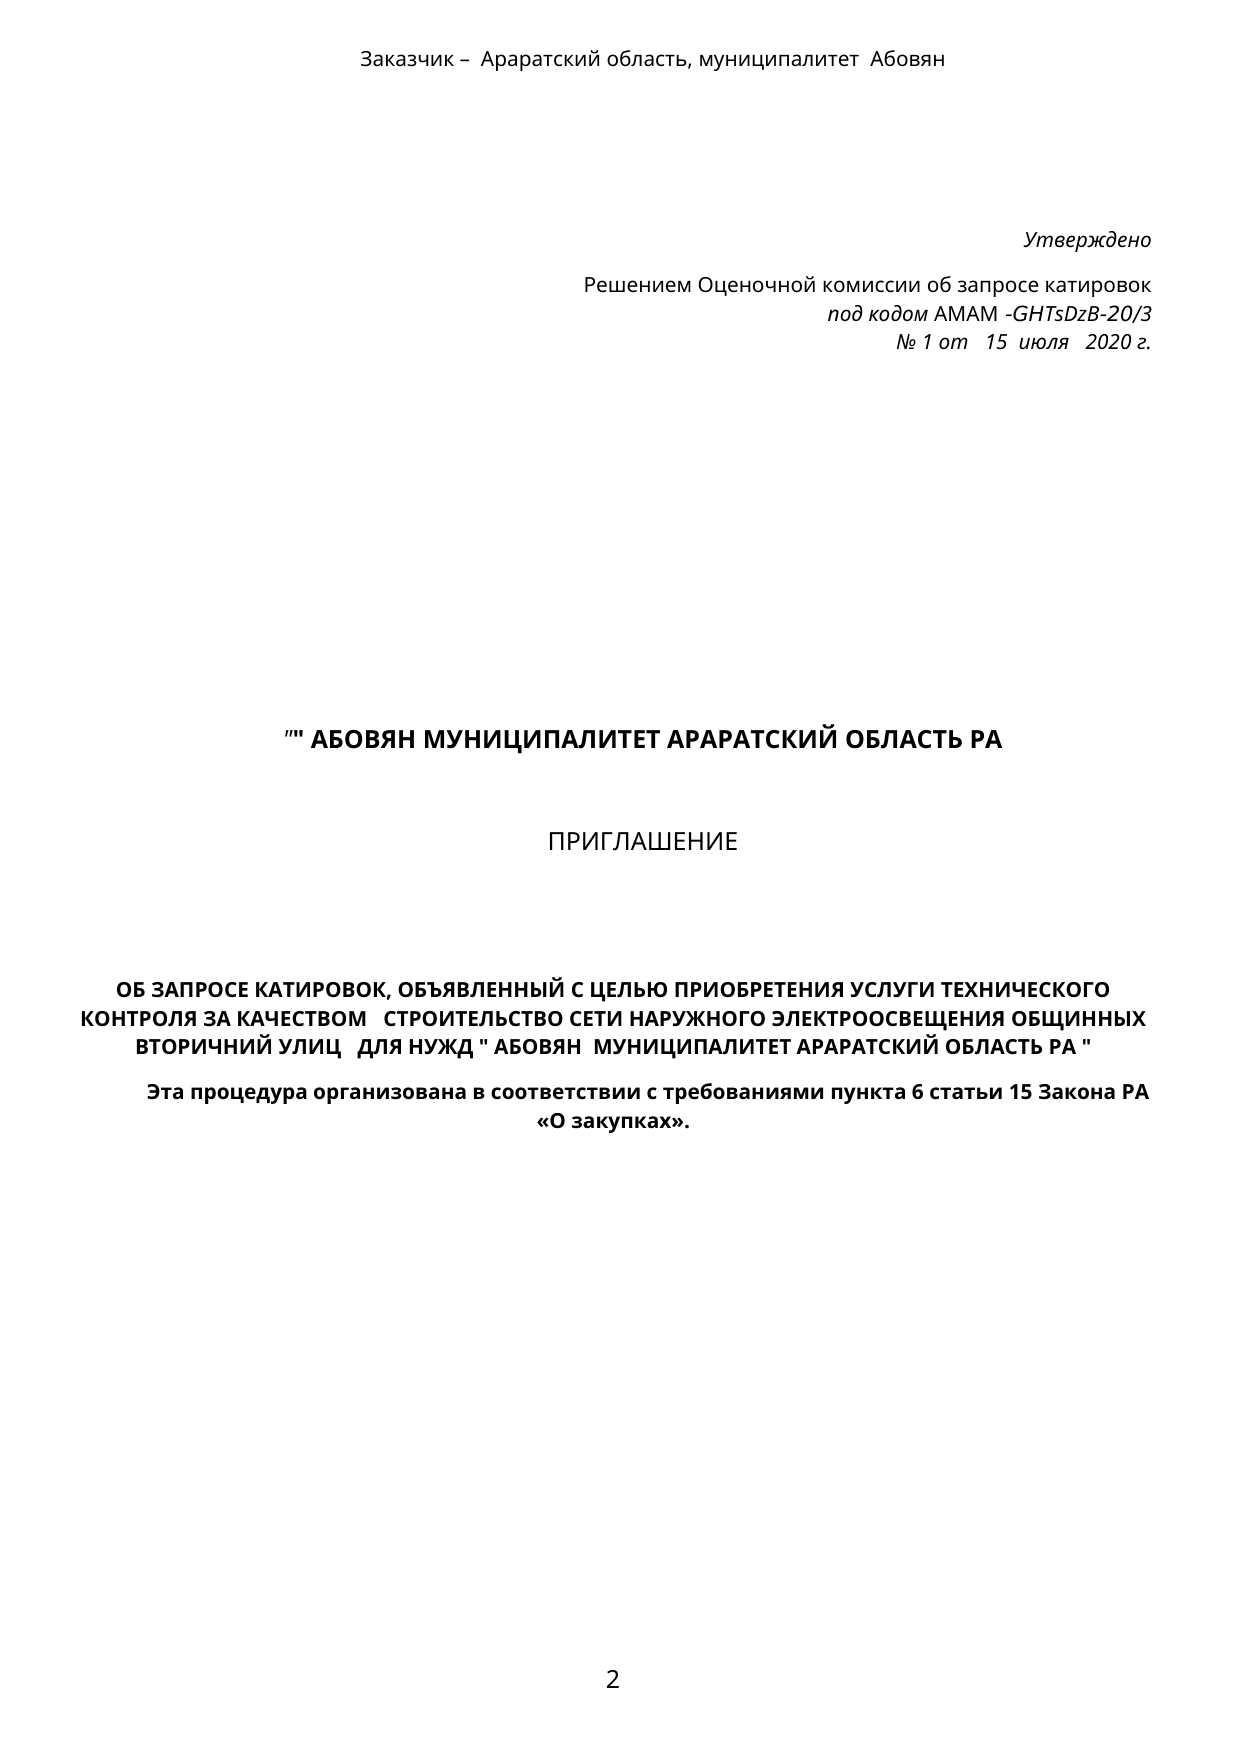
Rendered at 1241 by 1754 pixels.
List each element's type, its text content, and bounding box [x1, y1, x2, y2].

text Эта процедура организована в соответствии с требованиями пункта 6 статьи 15 Закона РА «О закупках». [74, 1077, 1152, 1134]
text ПРИГЛАШЕНИЕ [74, 823, 1152, 857]
text Утверждено [74, 225, 1152, 253]
text Заказчик – Араратский область, муниципалитет Абовян [74, 44, 1152, 73]
text ОБ ЗАПРОСЕ КАТИРОВОК, ОБЪЯВЛЕННЫЙ С ЦЕЛЬЮ ПРИОБРЕТЕНИЯ УСЛУГИ ТЕХНИЧЕСКОГО КОНТРОЛЯ ЗА КАЧЕСТВОМ СТРОИТЕЛЬСТВО СЕТИ НАРУЖНОГО ЭЛЕКТРООСВЕЩЕНИЯ ОБЩИННЫХ ВТОРИЧНИЙ УЛИЦ ДЛЯ НУЖД " АБОВЯН МУНИЦИПАЛИТЕТ АРАРАТСКИЙ ОБЛАСТЬ РА " [74, 975, 1152, 1061]
text "" АБОВЯН МУНИЦИПАЛИТЕТ АРАРАТСКИЙ ОБЛАСТЬ РА [74, 722, 1152, 756]
text Решением Оценочной комиссии об запросе катировок под кодом AMАM -GHTsDzB-20/3 № 1 от 15 июля 2020 г. [74, 270, 1152, 356]
